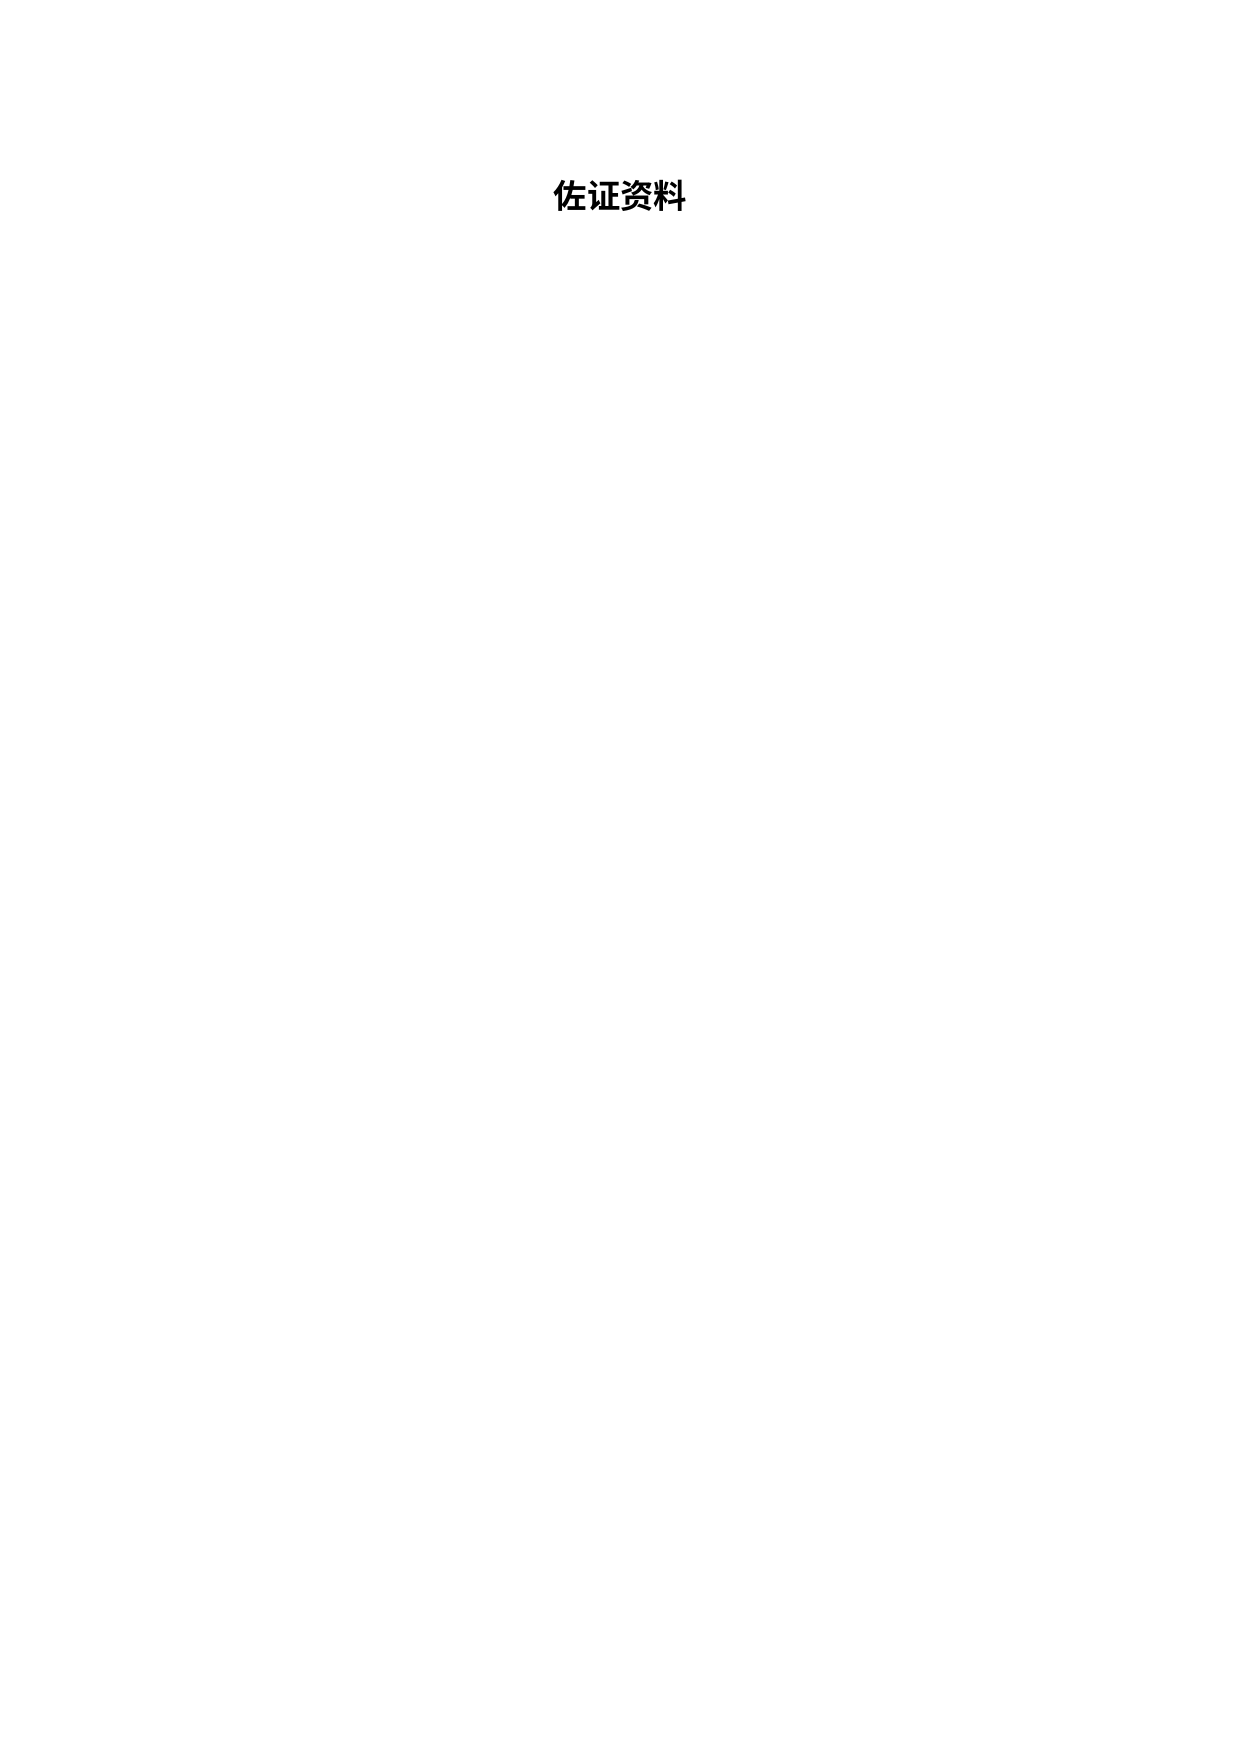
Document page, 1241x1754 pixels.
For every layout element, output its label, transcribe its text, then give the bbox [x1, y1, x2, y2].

text 佐证资料 [187, 162, 1053, 227]
